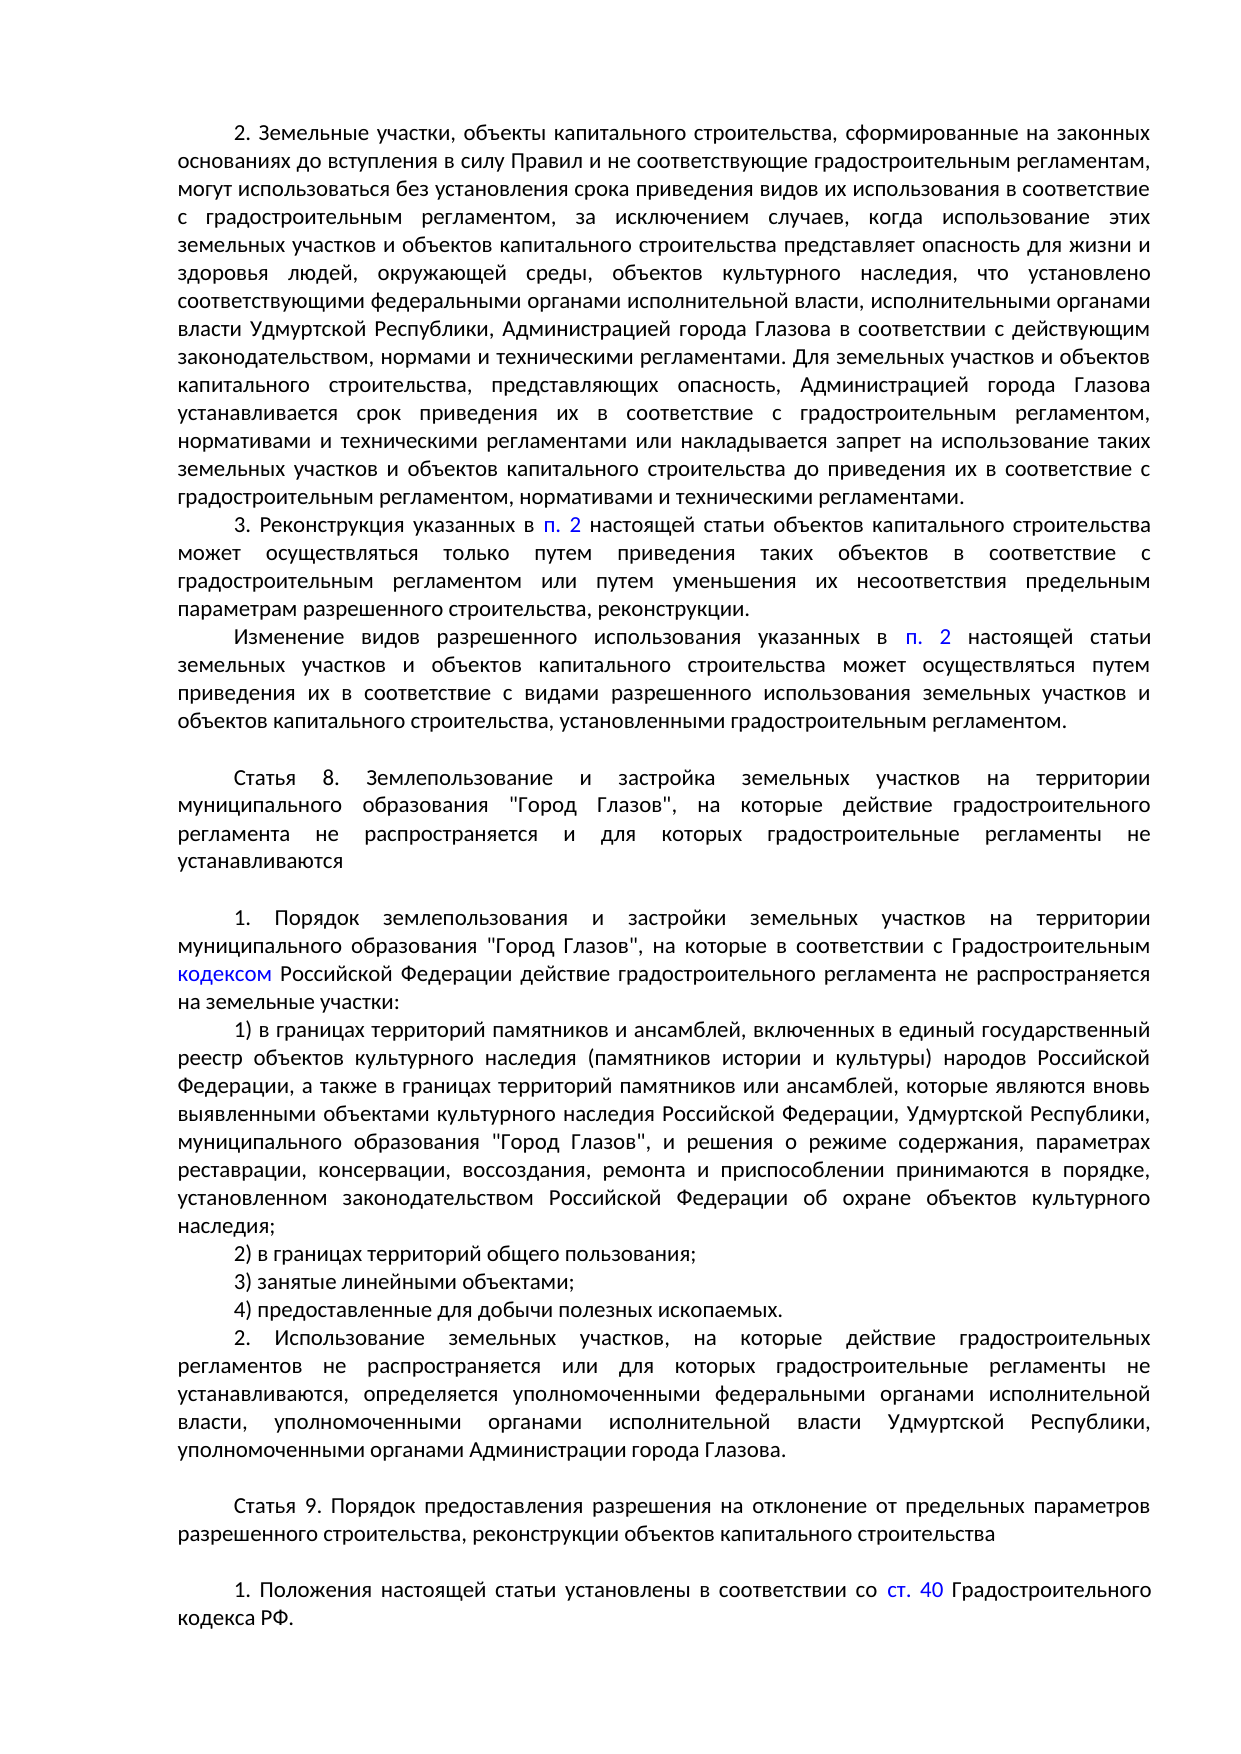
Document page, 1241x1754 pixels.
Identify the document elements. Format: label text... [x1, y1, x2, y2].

text 1. Положения настоящей статьи установлены в соответствии со ст. 40 Градостроительного кодекса РФ. [177, 1575, 1152, 1631]
text 2) в границах территорий общего пользования; [177, 1239, 1152, 1267]
text 2. Земельные участки, объекты капитального строительства, сформированные на законных основаниях до вступления в силу Правил и не соответствующие градостроительным регламентам, могут использоваться без установления срока приведения видов их использования в соответствие с градостроительным регламентом, за исключением случаев, когда использование этих земельных участков и объектов капитального строительства представляет опасность для жизни и здоровья людей, окружающей среды, объектов культурного наследия, что установлено соответствующими федеральными органами исполнительной власти, исполнительными органами власти Удмуртской Республики, Администрацией города Глазова в соответствии с действующим законодательством, нормами и техническими регламентами. Для земельных участков и объектов капитального строительства, представляющих опасность, Администрацией города Глазова устанавливается срок приведения их в соответствие с градостроительным регламентом, нормативами и техническими регламентами или накладывается запрет на использование таких земельных участков и объектов капитального строительства до приведения их в соответствие с градостроительным регламентом, нормативами и техническими регламентами. [177, 118, 1152, 510]
text Статья 8. Землепользование и застройка земельных участков на территории муниципального образования "Город Глазов", на которые действие градостроительного регламента не распространяется и для которых градостроительные регламенты не устанавливаются [177, 763, 1152, 875]
text 4) предоставленные для добычи полезных ископаемых. [177, 1295, 1152, 1323]
text Статья 9. Порядок предоставления разрешения на отклонение от предельных параметров разрешенного строительства, реконструкции объектов капитального строительства [177, 1491, 1152, 1547]
text 2. Использование земельных участков, на которые действие градостроительных регламентов не распространяется или для которых градостроительные регламенты не устанавливаются, определяется уполномоченными федеральными органами исполнительной власти, уполномоченными органами исполнительной власти Удмуртской Республики, уполномоченными органами Администрации города Глазова. [177, 1323, 1152, 1463]
text Изменение видов разрешенного использования указанных в п. 2 настоящей статьи земельных участков и объектов капитального строительства может осуществляться путем приведения их в соответствие с видами разрешенного использования земельных участков и объектов капитального строительства, установленными градостроительным регламентом. [177, 622, 1152, 734]
text 1. Порядок землепользования и застройки земельных участков на территории муниципального образования "Город Глазов", на которые в соответствии с Градостроительным кодексом Российской Федерации действие градостроительного регламента не распространяется на земельные участки: [177, 903, 1152, 1015]
text 1) в границах территорий памятников и ансамблей, включенных в единый государственный реестр объектов культурного наследия (памятников истории и культуры) народов Российской Федерации, а также в границах территорий памятников или ансамблей, которые являются вновь выявленными объектами культурного наследия Российской Федерации, Удмуртской Республики, муниципального образования "Город Глазов", и решения о режиме содержания, параметрах реставрации, консервации, воссоздания, ремонта и приспособлении принимаются в порядке, установленном законодательством Российской Федерации об охране объектов культурного наследия; [177, 1015, 1152, 1239]
text 3. Реконструкция указанных в п. 2 настоящей статьи объектов капитального строительства может осуществляться только путем приведения таких объектов в соответствие с градостроительным регламентом или путем уменьшения их несоответствия предельным параметрам разрешенного строительства, реконструкции. [177, 510, 1152, 622]
text 3) занятые линейными объектами; [177, 1267, 1152, 1295]
